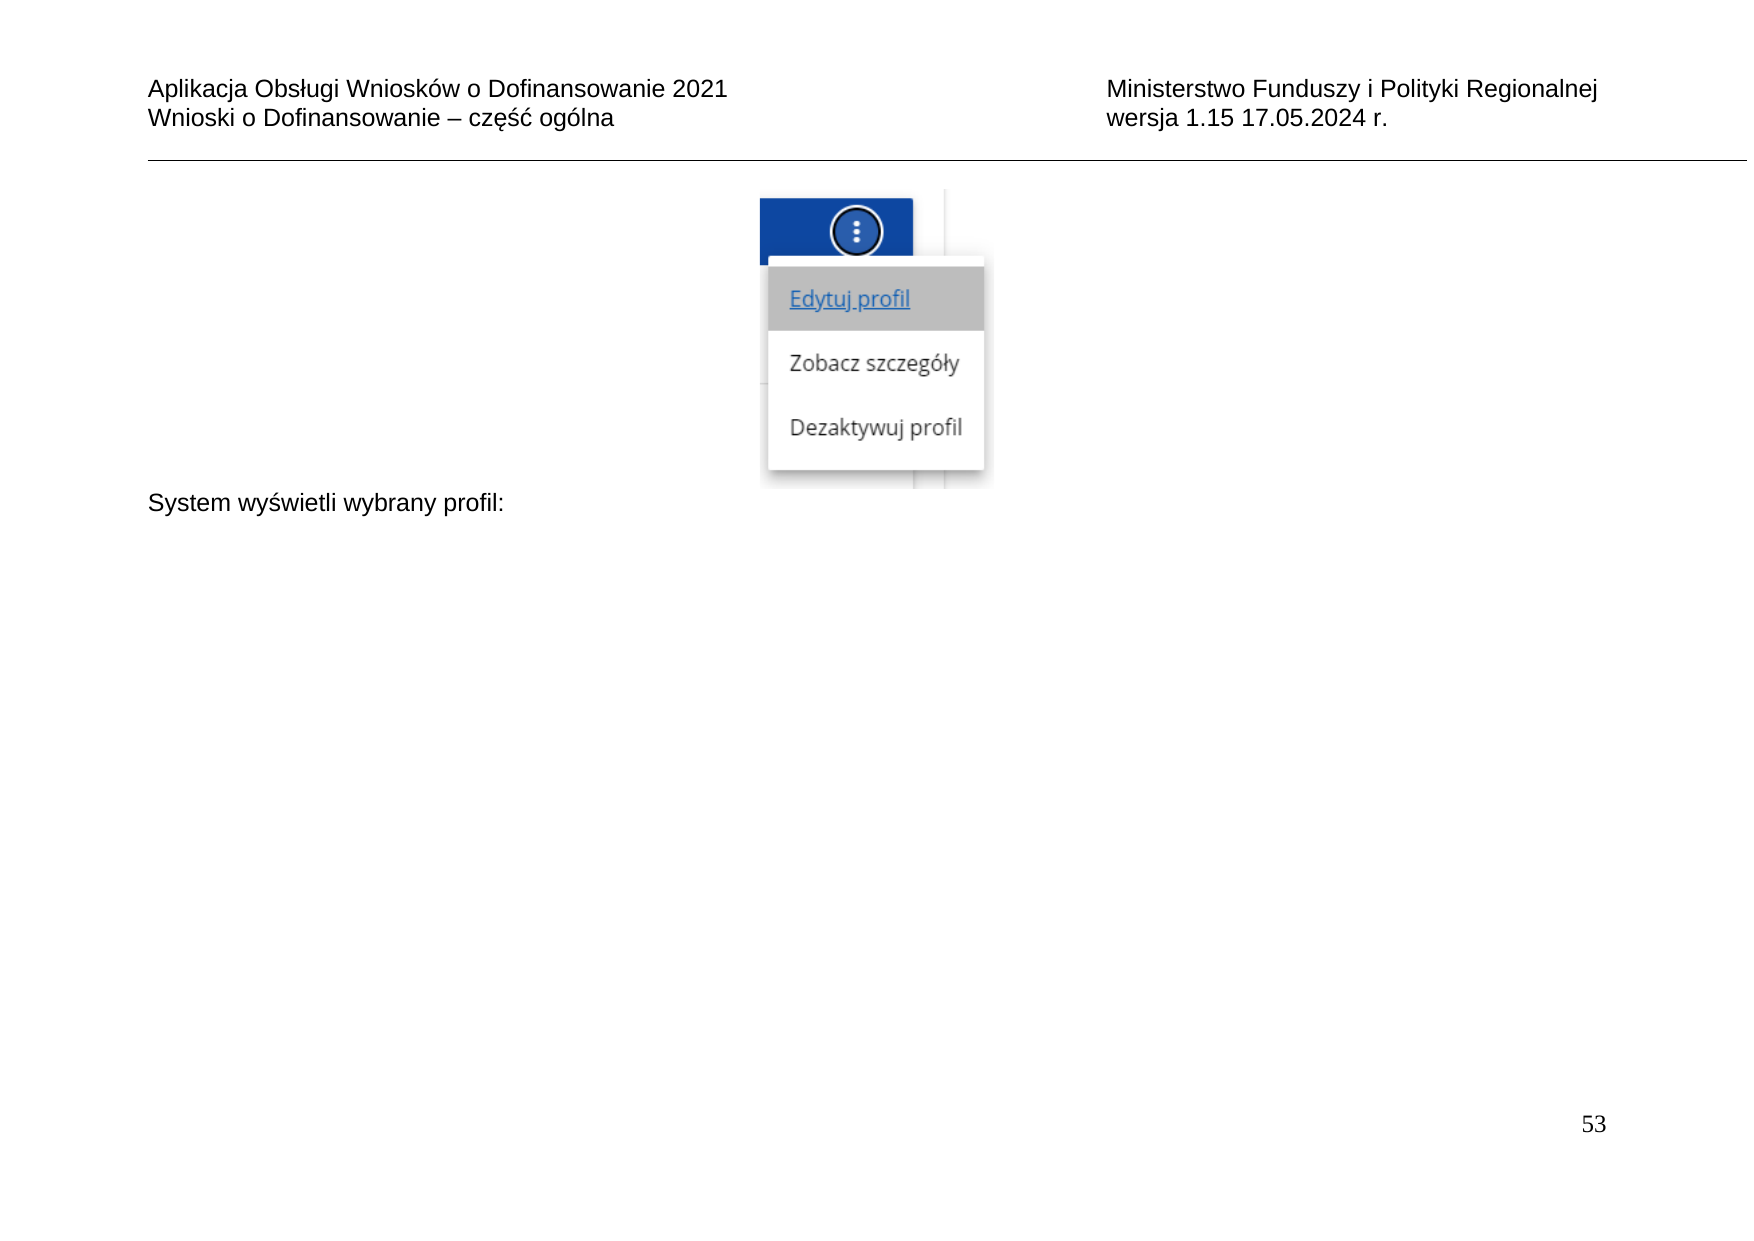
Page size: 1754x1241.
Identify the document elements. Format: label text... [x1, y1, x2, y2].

text System wyświetli wybrany profil: [148, 488, 1606, 517]
picture [759, 189, 995, 489]
